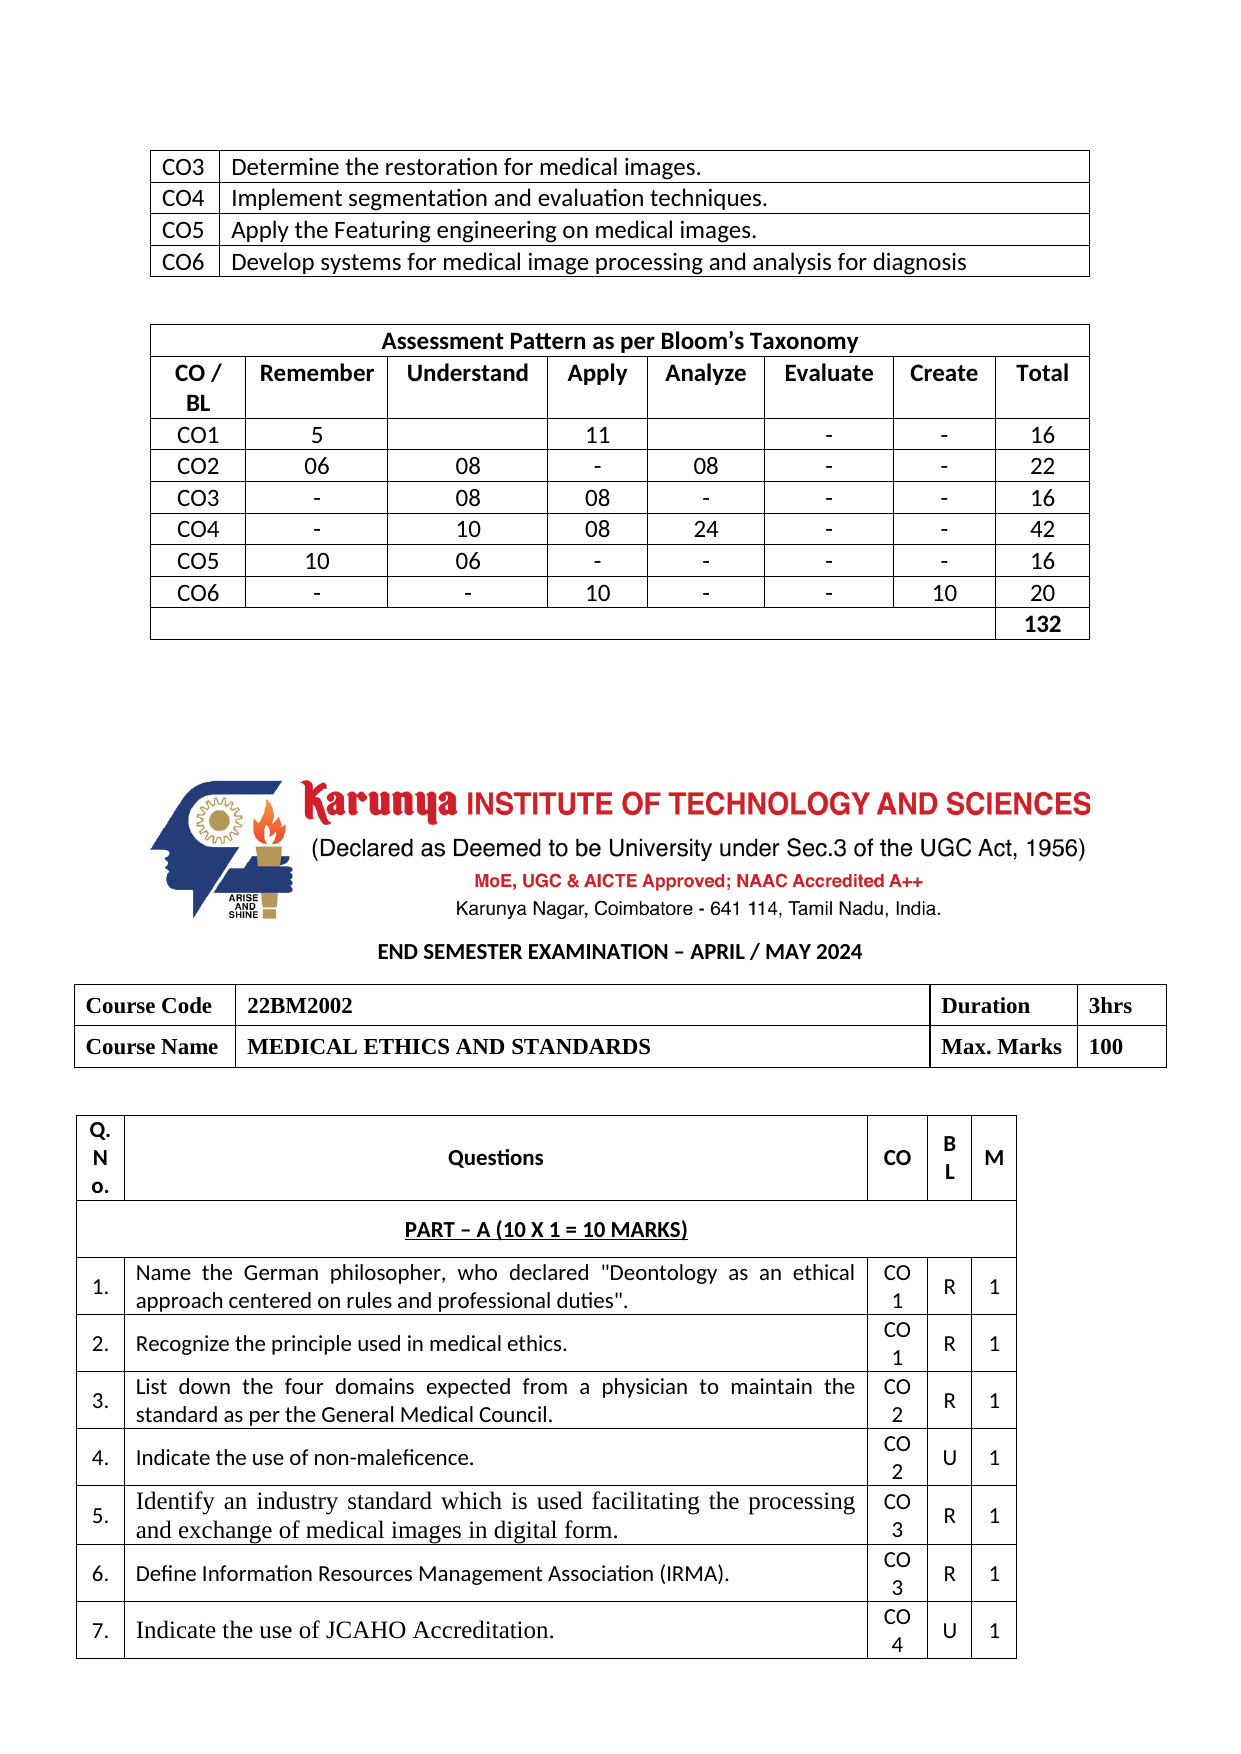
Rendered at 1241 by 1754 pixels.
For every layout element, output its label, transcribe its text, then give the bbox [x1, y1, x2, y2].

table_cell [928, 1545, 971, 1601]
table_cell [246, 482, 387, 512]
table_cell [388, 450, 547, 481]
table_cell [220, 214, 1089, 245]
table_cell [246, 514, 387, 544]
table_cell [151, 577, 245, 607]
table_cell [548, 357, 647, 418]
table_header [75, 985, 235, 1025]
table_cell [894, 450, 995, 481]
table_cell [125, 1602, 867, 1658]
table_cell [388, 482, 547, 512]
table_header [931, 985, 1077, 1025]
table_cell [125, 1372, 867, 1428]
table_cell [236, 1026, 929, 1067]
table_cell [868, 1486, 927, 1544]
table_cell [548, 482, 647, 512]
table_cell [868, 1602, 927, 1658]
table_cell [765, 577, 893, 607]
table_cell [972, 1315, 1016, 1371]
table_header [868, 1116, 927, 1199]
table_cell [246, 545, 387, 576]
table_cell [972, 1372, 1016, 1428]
text END SEMESTER EXAMINATION – APRIL / MAY 2024 [150, 937, 1090, 965]
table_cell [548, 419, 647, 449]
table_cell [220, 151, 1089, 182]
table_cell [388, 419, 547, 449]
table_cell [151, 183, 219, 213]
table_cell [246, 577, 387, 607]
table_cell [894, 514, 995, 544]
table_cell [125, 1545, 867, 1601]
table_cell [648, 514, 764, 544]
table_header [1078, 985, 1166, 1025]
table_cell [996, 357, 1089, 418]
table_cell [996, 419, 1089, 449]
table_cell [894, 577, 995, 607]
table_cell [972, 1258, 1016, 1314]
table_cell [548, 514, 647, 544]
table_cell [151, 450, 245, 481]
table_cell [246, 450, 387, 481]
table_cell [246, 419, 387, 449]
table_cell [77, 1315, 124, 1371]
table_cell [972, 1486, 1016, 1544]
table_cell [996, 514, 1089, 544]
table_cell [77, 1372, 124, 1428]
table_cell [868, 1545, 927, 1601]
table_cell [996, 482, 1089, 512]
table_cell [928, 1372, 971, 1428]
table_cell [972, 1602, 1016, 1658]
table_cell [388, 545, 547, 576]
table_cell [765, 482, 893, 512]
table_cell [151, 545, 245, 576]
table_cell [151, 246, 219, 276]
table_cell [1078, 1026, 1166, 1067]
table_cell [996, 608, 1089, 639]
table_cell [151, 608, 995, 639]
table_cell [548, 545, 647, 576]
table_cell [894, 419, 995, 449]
picture [150, 780, 1091, 919]
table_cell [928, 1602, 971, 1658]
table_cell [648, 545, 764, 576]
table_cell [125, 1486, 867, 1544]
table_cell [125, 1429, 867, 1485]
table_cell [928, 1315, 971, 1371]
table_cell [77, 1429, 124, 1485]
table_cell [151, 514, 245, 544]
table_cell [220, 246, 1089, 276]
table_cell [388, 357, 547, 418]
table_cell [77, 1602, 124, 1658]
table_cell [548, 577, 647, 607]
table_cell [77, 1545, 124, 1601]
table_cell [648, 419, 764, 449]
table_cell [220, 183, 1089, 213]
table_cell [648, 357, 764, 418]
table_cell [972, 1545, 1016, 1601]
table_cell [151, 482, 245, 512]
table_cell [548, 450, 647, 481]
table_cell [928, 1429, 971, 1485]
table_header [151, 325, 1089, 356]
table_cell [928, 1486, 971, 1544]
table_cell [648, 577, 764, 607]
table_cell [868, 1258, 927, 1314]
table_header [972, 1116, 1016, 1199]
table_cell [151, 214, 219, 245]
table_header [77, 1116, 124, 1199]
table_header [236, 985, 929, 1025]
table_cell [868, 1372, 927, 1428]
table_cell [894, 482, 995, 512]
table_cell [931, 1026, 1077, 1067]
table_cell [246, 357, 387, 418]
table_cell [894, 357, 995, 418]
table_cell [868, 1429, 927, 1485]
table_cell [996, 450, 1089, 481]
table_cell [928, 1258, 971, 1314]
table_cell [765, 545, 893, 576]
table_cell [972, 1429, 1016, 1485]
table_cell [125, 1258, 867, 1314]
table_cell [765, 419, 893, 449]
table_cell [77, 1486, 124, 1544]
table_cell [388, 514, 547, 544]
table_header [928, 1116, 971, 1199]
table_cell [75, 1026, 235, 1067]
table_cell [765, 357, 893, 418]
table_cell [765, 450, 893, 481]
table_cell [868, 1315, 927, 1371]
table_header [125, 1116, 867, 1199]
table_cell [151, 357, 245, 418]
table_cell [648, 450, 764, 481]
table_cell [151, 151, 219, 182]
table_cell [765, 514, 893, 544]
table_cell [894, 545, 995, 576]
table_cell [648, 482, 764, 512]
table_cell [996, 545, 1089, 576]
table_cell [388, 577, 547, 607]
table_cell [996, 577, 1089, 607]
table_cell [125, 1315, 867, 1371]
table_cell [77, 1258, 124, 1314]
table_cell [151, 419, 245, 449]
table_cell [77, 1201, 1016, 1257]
